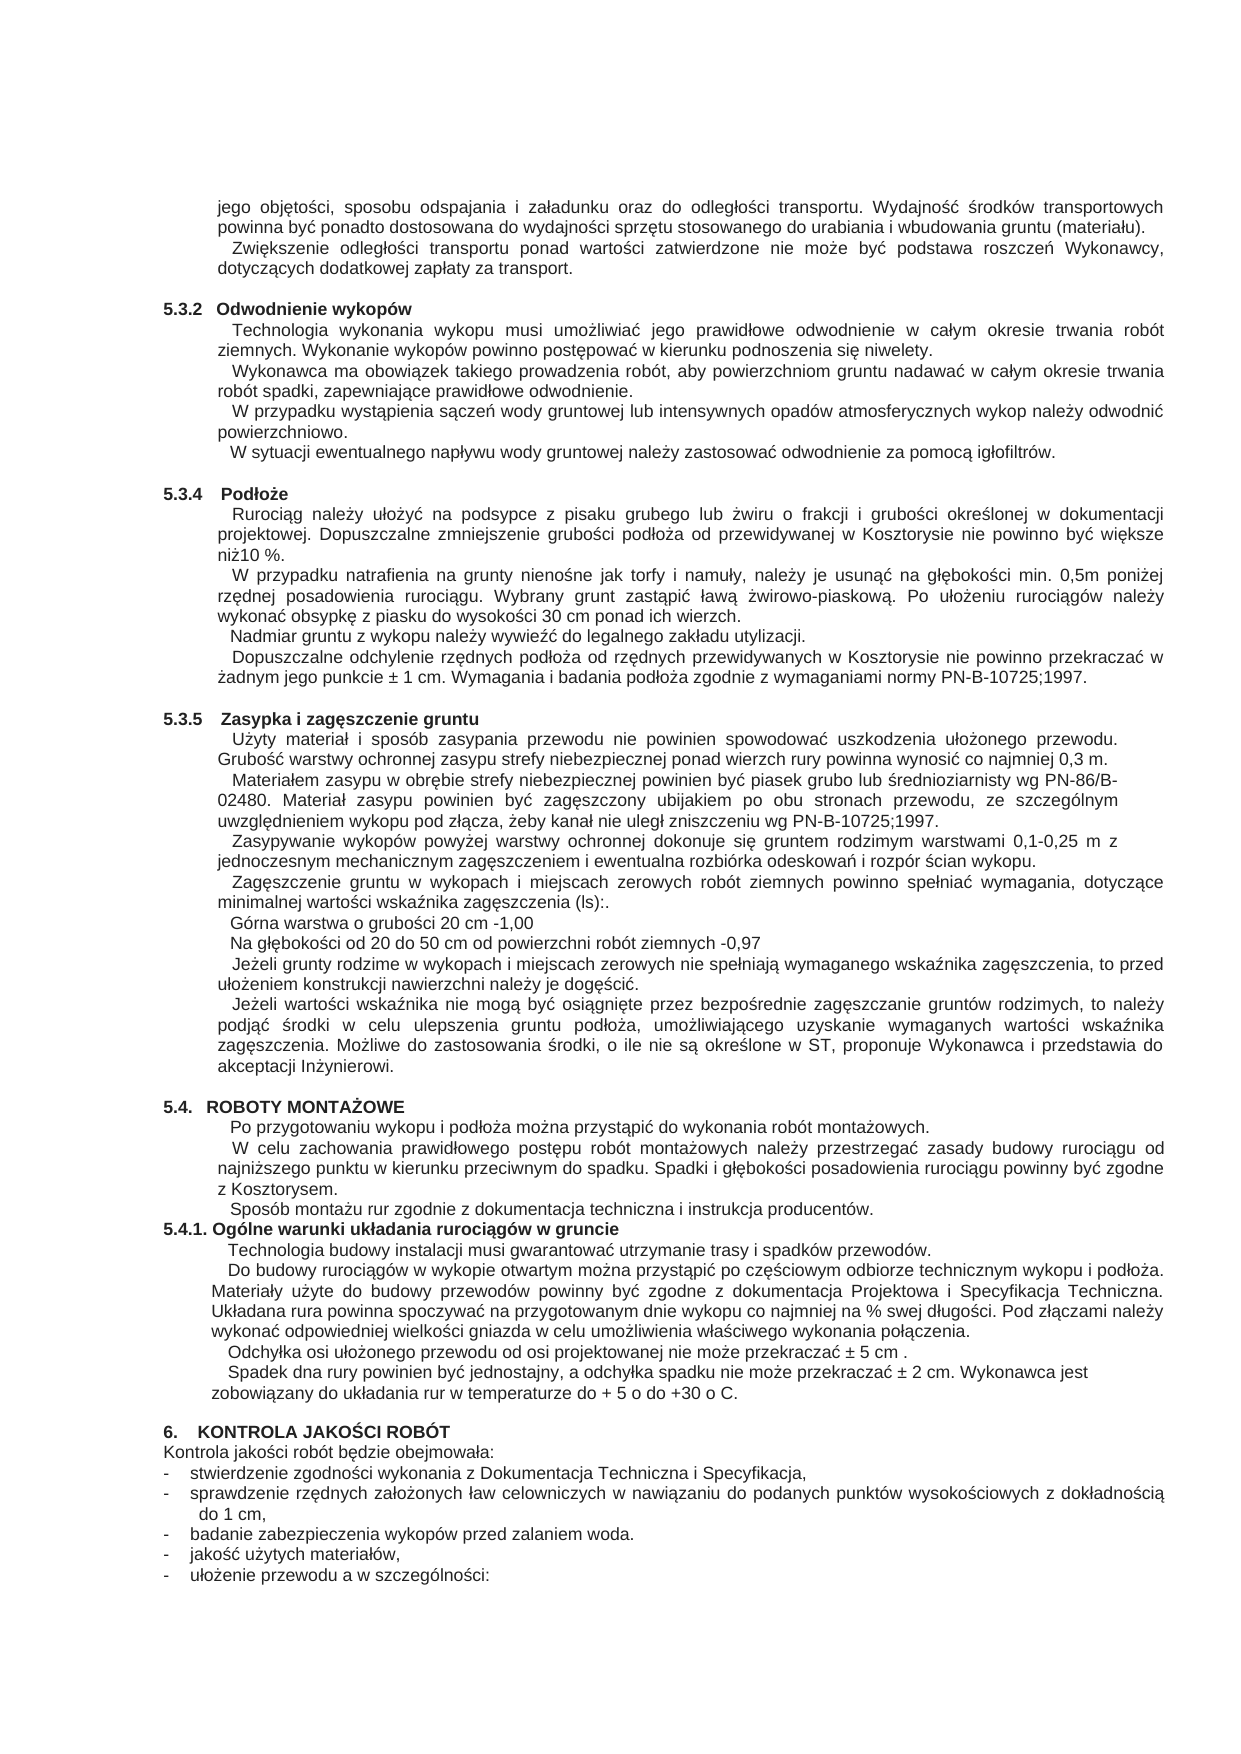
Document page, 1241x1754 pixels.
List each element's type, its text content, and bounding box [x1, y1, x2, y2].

text Dopuszczalne odchylenie rzędnych podłoża od rzędnych przewidywanych w Kosztorysie nie powinno przekraczać w żadnym jego punkcie ± 1 cm. Wymagania i badania podłoża zgodnie z wymaganiami normy PN-B-10725;1997. [217, 647, 1165, 687]
text Materiałem zasypu w obrębie strefy niebezpiecznej powinien być piasek grubo lub średnioziarnisty wg PN-86/B-02480. Materiał zasypu powinien być zagęszczony ubijakiem po obu stronach przewodu, ze szczególnym uwzględnieniem wykopu pod złącza, żeby kanał nie uległ zniszczeniu wg PN-B-10725;1997. [217, 769, 1119, 831]
text Zagęszczenie gruntu w wykopach i miejscach zerowych robót ziemnych powinno spełniać wymagania, dotyczące minimalnej wartości wskaźnika zagęszczenia (ls):. [217, 872, 1165, 912]
list stwierdzenie zgodności wykonania z Dokumentacja Techniczna i Specyfikacja, [163, 1462, 1165, 1483]
text Odchyłka osi ułożonego przewodu od osi projektowanej nie może przekraczać ± 5 cm . [163, 1342, 1165, 1362]
text Kontrola jakości robót będzie obejmowała: [163, 1442, 1165, 1462]
text Zwiększenie odległości transportu ponad wartości zatwierdzone nie może być podstawa roszczeń Wykonawcy, dotyczących dodatkowej zapłaty za transport. [217, 237, 1165, 278]
list Odwodnienie wykopów [163, 299, 1165, 319]
list ułożenie przewodu a w szczególności: [163, 1564, 1165, 1585]
text W przypadku wystąpienia sączeń wody gruntowej lub intensywnych opadów atmosferycznych wykop należy odwodnić powierzchniowo. [217, 401, 1165, 442]
text Sposób montażu rur zgodnie z dokumentacja techniczna i instrukcja producentów. [163, 1199, 1165, 1219]
list badanie zabezpieczenia wykopów przed zalaniem woda. [163, 1524, 1165, 1544]
list Zasypka i zagęszczenie gruntu [163, 708, 1165, 729]
text Rurociąg należy ułożyć na podsypce z pisaku grubego lub żwiru o frakcji i grubości określonej w dokumentacji projektowej. Dopuszczalne zmniejszenie grubości podłoża od przewidywanej w Kosztorysie nie powinno być większe niż10 %. [217, 504, 1165, 565]
text Technologia wykonania wykopu musi umożliwiać jego prawidłowe odwodnienie w całym okresie trwania robót ziemnych. Wykonanie wykopów powinno postępować w kierunku podnoszenia się niwelety. [217, 319, 1165, 360]
text Jeżeli wartości wskaźnika nie mogą być osiągnięte przez bezpośrednie zagęszczanie gruntów rodzimych, to należy podjąć środki w celu ulepszenia gruntu podłoża, umożliwiającego uzyskanie wymaganych wartości wskaźnika zagęszczenia. Możliwe do zastosowania środki, o ile nie są określone w ST, proponuje Wykonawca i przedstawia do akceptacji Inżynierowi. [217, 994, 1165, 1076]
text Technologia budowy instalacji musi gwarantować utrzymanie trasy i spadków przewodów. [163, 1239, 1165, 1260]
list jakość użytych materiałów, [163, 1544, 1165, 1564]
text Zasypywanie wykopów powyżej warstwy ochronnej dokonuje się gruntem rodzimym warstwami 0,1-0,25 m z jednoczesnym mechanicznym zagęszczeniem i ewentualna rozbiórka odeskowań i rozpór ścian wykopu. [217, 831, 1119, 872]
text Górna warstwa o grubości 20 cm -1,00 [163, 912, 1165, 933]
list sprawdzenie rzędnych założonych ław celowniczych w nawiązaniu do podanych punktów wysokościowych z dokładnością do 1 cm, [163, 1483, 1165, 1524]
list KONTROLA JAKOŚCI ROBÓT [163, 1422, 1165, 1442]
text Do budowy rurociągów w wykopie otwartym można przystąpić po częściowym odbiorze technicznym wykopu i podłoża. Materiały użyte do budowy przewodów powinny być zgodne z dokumentacja Projektowa i Specyfikacja Techniczna. Układana rura powinna spoczywać na przygotowanym dnie wykopu co najmniej na % swej długości. Pod złączami należy wykonać odpowiedniej wielkości gniazda w celu umożliwienia właściwego wykonania połączenia. [211, 1260, 1165, 1342]
text W sytuacji ewentualnego napływu wody gruntowej należy zastosować odwodnienie za pomocą igłofiltrów. [163, 442, 1165, 462]
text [217, 197, 1165, 237]
text Spadek dna rury powinien być jednostajny, a odchyłka spadku nie może przekraczać ± 2 cm. Wykonawca jest zobowiązany do układania rur w temperaturze do + 5 o do +30 o C. [211, 1362, 1165, 1403]
text 5.4.1. Ogólne warunki układania rurociągów w gruncie [163, 1219, 1165, 1239]
list ROBOTY MONTAŻOWE [163, 1097, 1165, 1117]
text W celu zachowania prawidłowego postępu robót montażowych należy przestrzegać zasady budowy rurociągu od najniższego punktu w kierunku przeciwnym do spadku. Spadki i głębokości posadowienia rurociągu powinny być zgodne z Kosztorysem. [217, 1137, 1165, 1199]
list Podłoże [163, 483, 1165, 504]
text Wykonawca ma obowiązek takiego prowadzenia robót, aby powierzchniom gruntu nadawać w całym okresie trwania robót spadki, zapewniające prawidłowe odwodnienie. [217, 360, 1165, 401]
text Nadmiar gruntu z wykopu należy wywieźć do legalnego zakładu utylizacji. [163, 626, 1165, 647]
text Na głębokości od 20 do 50 cm od powierzchni robót ziemnych -0,97 [163, 933, 1165, 953]
text W przypadku natrafienia na grunty nienośne jak torfy i namuły, należy je usunąć na głębokości min. 0,5m poniżej rzędnej posadowienia rurociągu. Wybrany grunt zastąpić ławą żwirowo-piaskową. Po ułożeniu rurociągów należy wykonać obsypkę z piasku do wysokości 30 cm ponad ich wierzch. [217, 565, 1165, 626]
text Po przygotowaniu wykopu i podłoża można przystąpić do wykonania robót montażowych. [163, 1117, 1165, 1137]
text Użyty materiał i sposób zasypania przewodu nie powinien spowodować uszkodzenia ułożonego przewodu. Grubość warstwy ochronnej zasypu strefy niebezpiecznej ponad wierzch rury powinna wynosić co najmniej 0,3 m. [217, 729, 1119, 769]
text Jeżeli grunty rodzime w wykopach i miejscach zerowych nie spełniają wymaganego wskaźnika zagęszczenia, to przed ułożeniem konstrukcji nawierzchni należy je dogęścić. [217, 953, 1165, 994]
